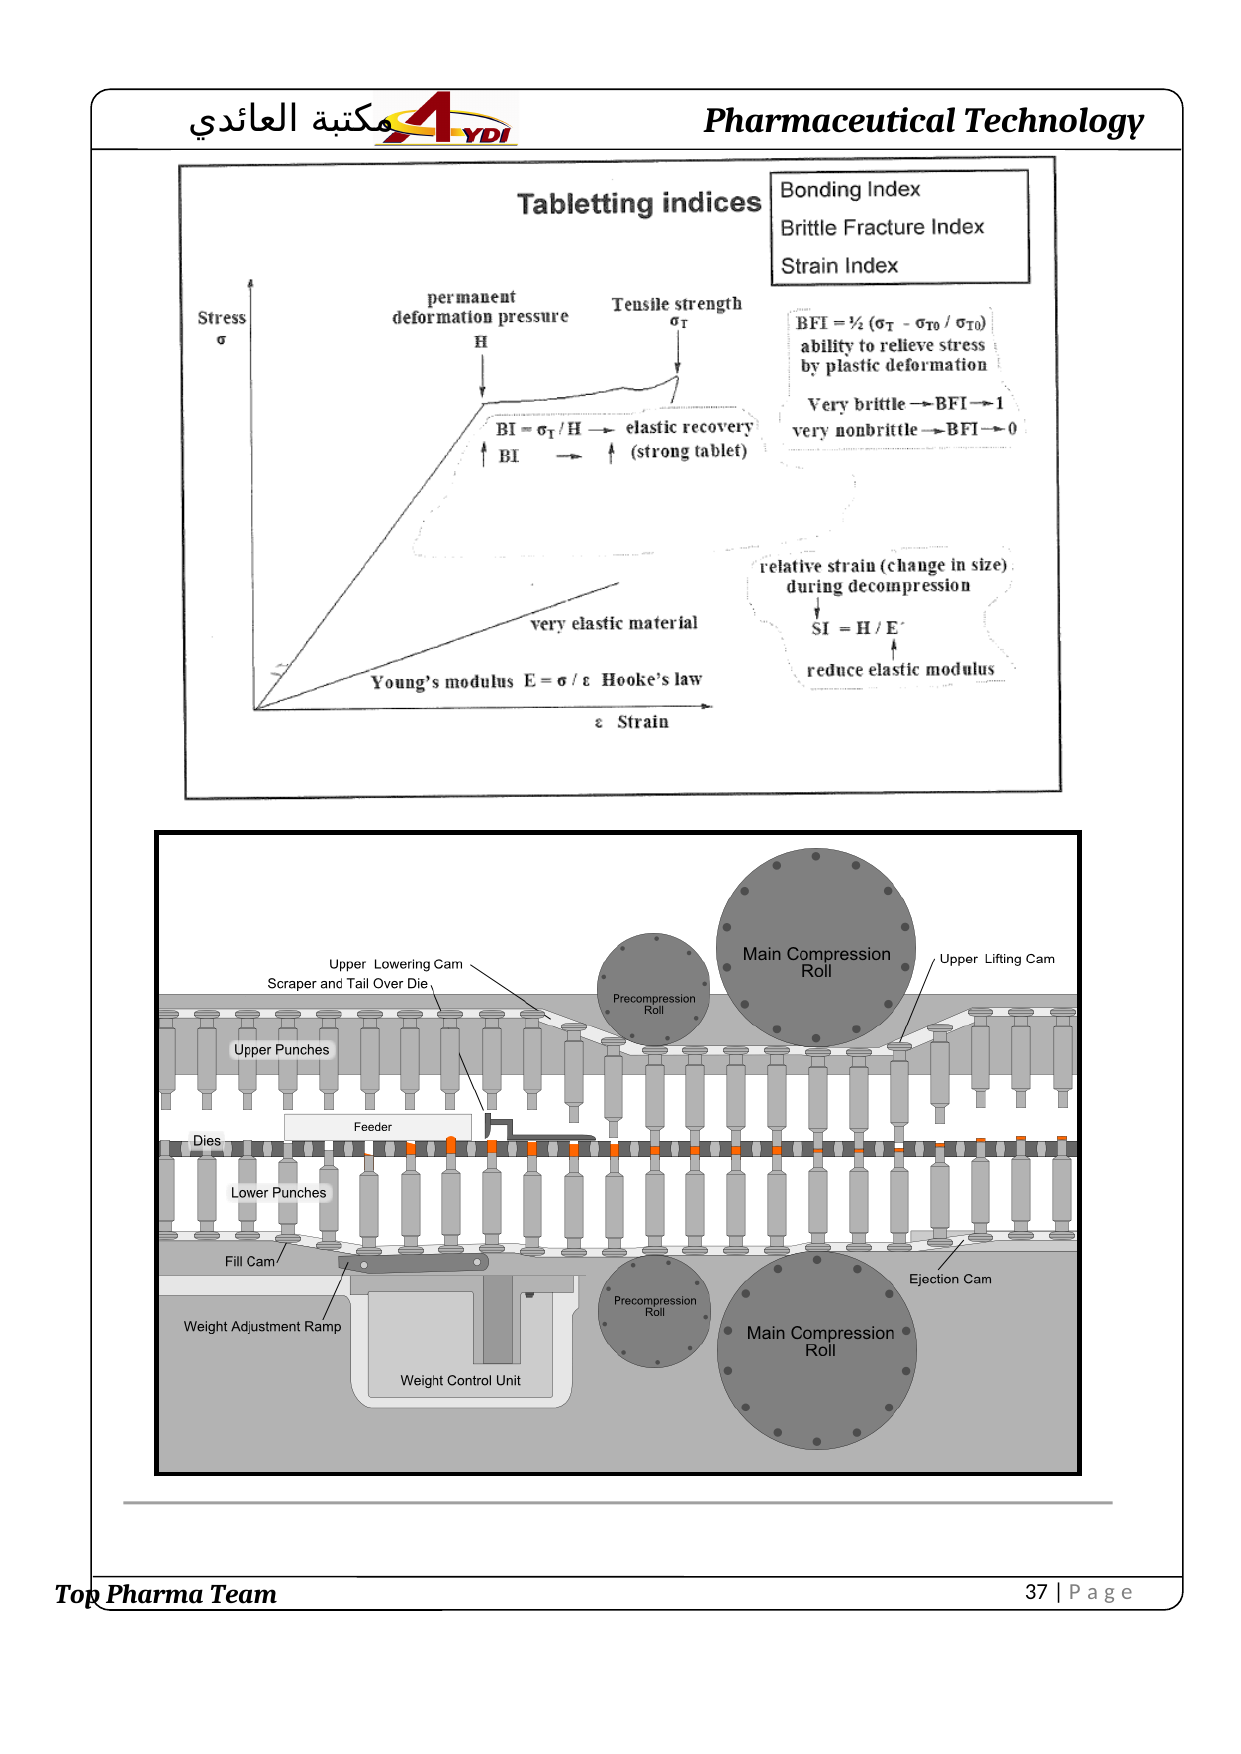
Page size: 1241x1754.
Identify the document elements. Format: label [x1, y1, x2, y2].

picture [171, 150, 1065, 805]
picture [372, 91, 520, 148]
picture [159, 835, 1077, 1472]
